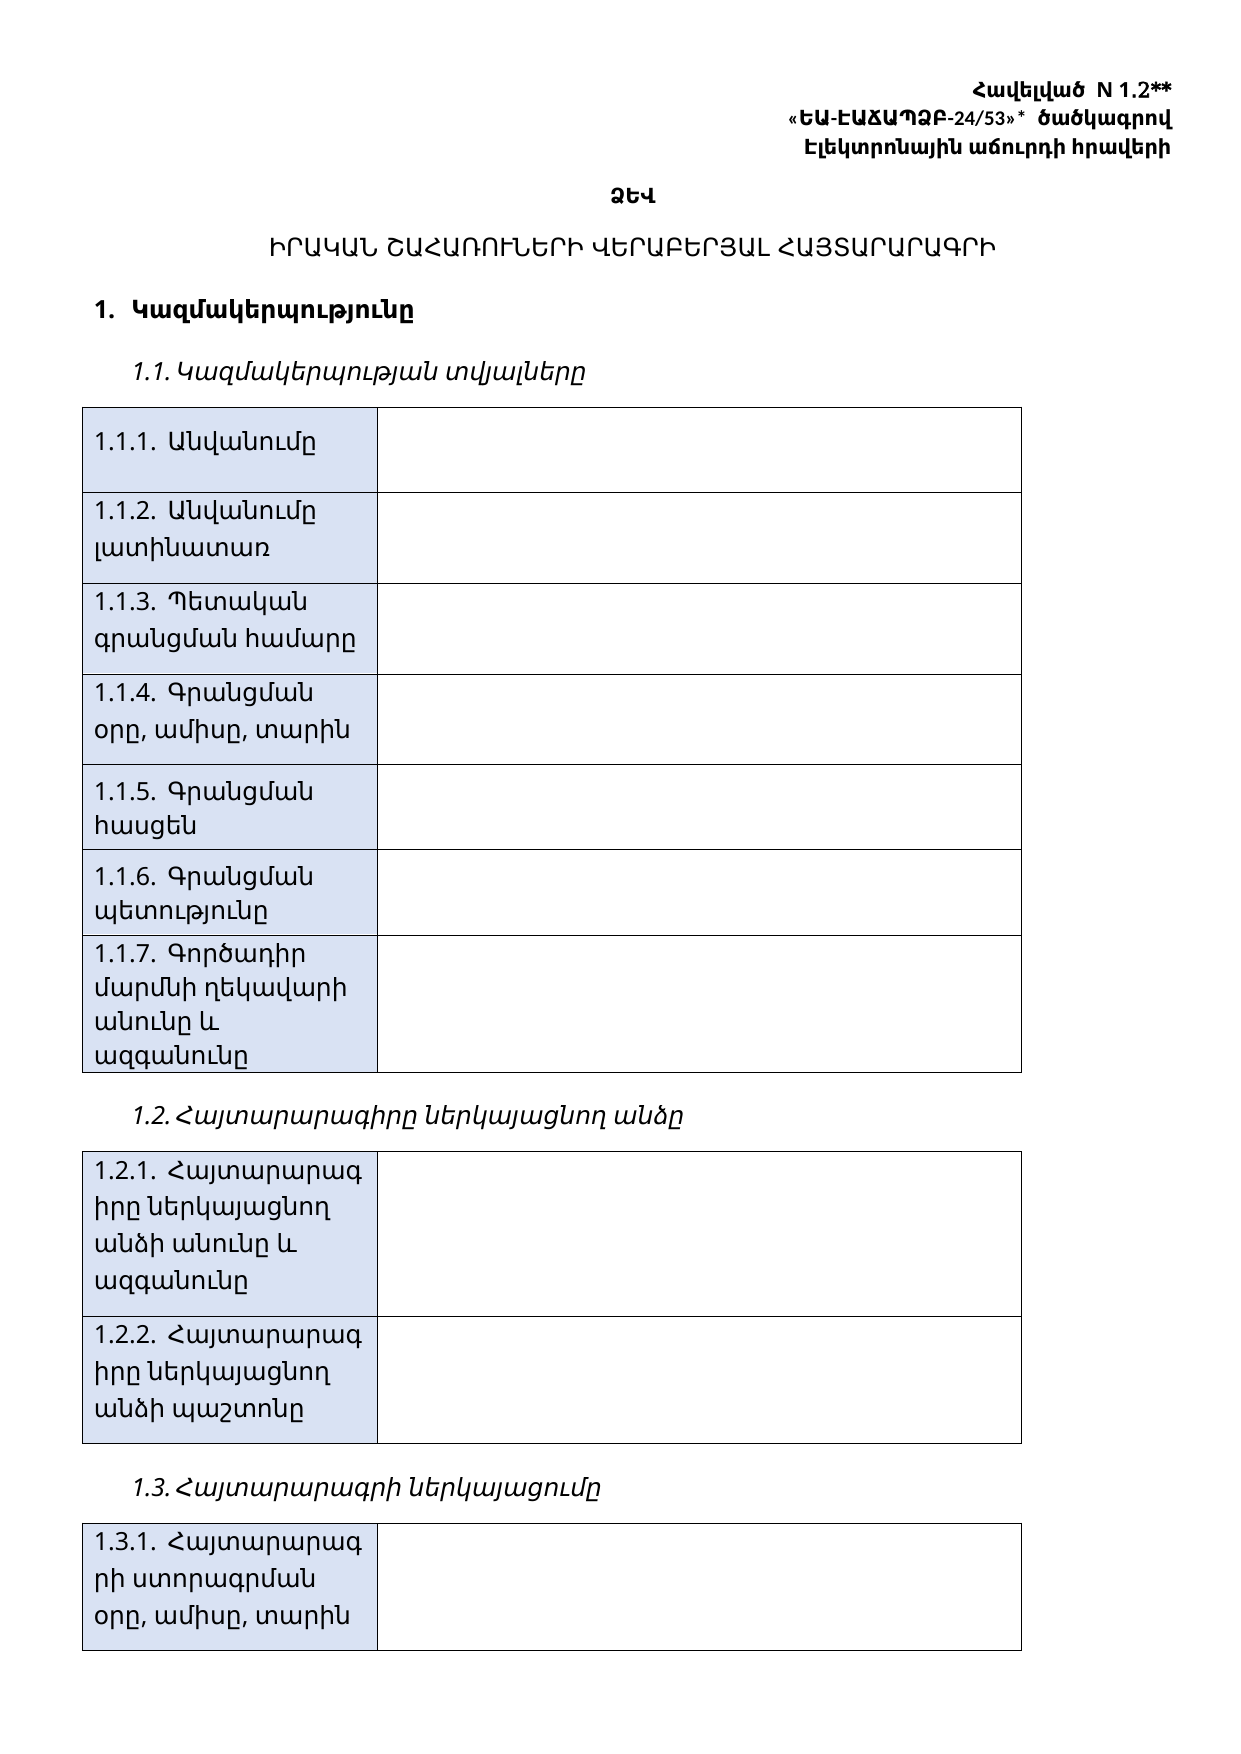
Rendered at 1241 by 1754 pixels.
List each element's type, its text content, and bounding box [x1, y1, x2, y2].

text ՁԵՎ [94, 184, 1171, 209]
text «ԵԱ-ԷԱՃԱՊՁԲ-24/53»* ծածկագրով [94, 103, 1171, 132]
table_header Հայտարարագիրը ներկայացնող անձի անունը և ազգանունը [83, 1152, 377, 1316]
table_cell [378, 850, 1021, 934]
text ԻՐԱԿԱՆ ՇԱՀԱՌՈՒՆԵՐԻ ՎԵՐԱԲԵՐՅԱԼ ՀԱՅՏԱՐԱՐԱԳՐԻ [94, 233, 1171, 262]
table_cell [378, 493, 1021, 583]
table_header Հայտարարագրի ստորագրման օրը, ամիսը, տարին [83, 1524, 377, 1650]
table_cell Գործադիր մարմնի ղեկավարի անունը և ազգանունը [83, 936, 377, 1072]
table_cell Հայտարարագիրը ներկայացնող անձի պաշտոնը [83, 1317, 377, 1443]
table_header Անվանումը [83, 408, 377, 492]
table_cell [378, 675, 1021, 764]
table_header [378, 1152, 1021, 1316]
table_cell [378, 1317, 1021, 1443]
text Էլեկտրոնային աճուրդի հրավերի [94, 132, 1171, 160]
list Կազմակերպությունը [94, 291, 1171, 326]
table_header [378, 408, 1021, 492]
list Կազմակերպության տվյալները [131, 353, 1171, 387]
table_cell Գրանցման պետությունը [83, 850, 377, 934]
table_cell Անվանումը լատինատառ [83, 493, 377, 583]
table_cell [378, 584, 1021, 673]
table_cell [378, 765, 1021, 849]
table_cell [378, 936, 1021, 1072]
text Հավելված N 1․2** [94, 75, 1171, 103]
table_header [378, 1524, 1021, 1650]
table_cell Գրանցման օրը, ամիսը, տարին [83, 675, 377, 764]
table_cell Գրանցման հասցեն [83, 765, 377, 849]
table_cell Պետական գրանցման համարը [83, 584, 377, 673]
list Հայտարարագիրը ներկայացնող անձը [131, 1098, 1171, 1132]
list Հայտարարագրի ներկայացումը [131, 1469, 1171, 1503]
